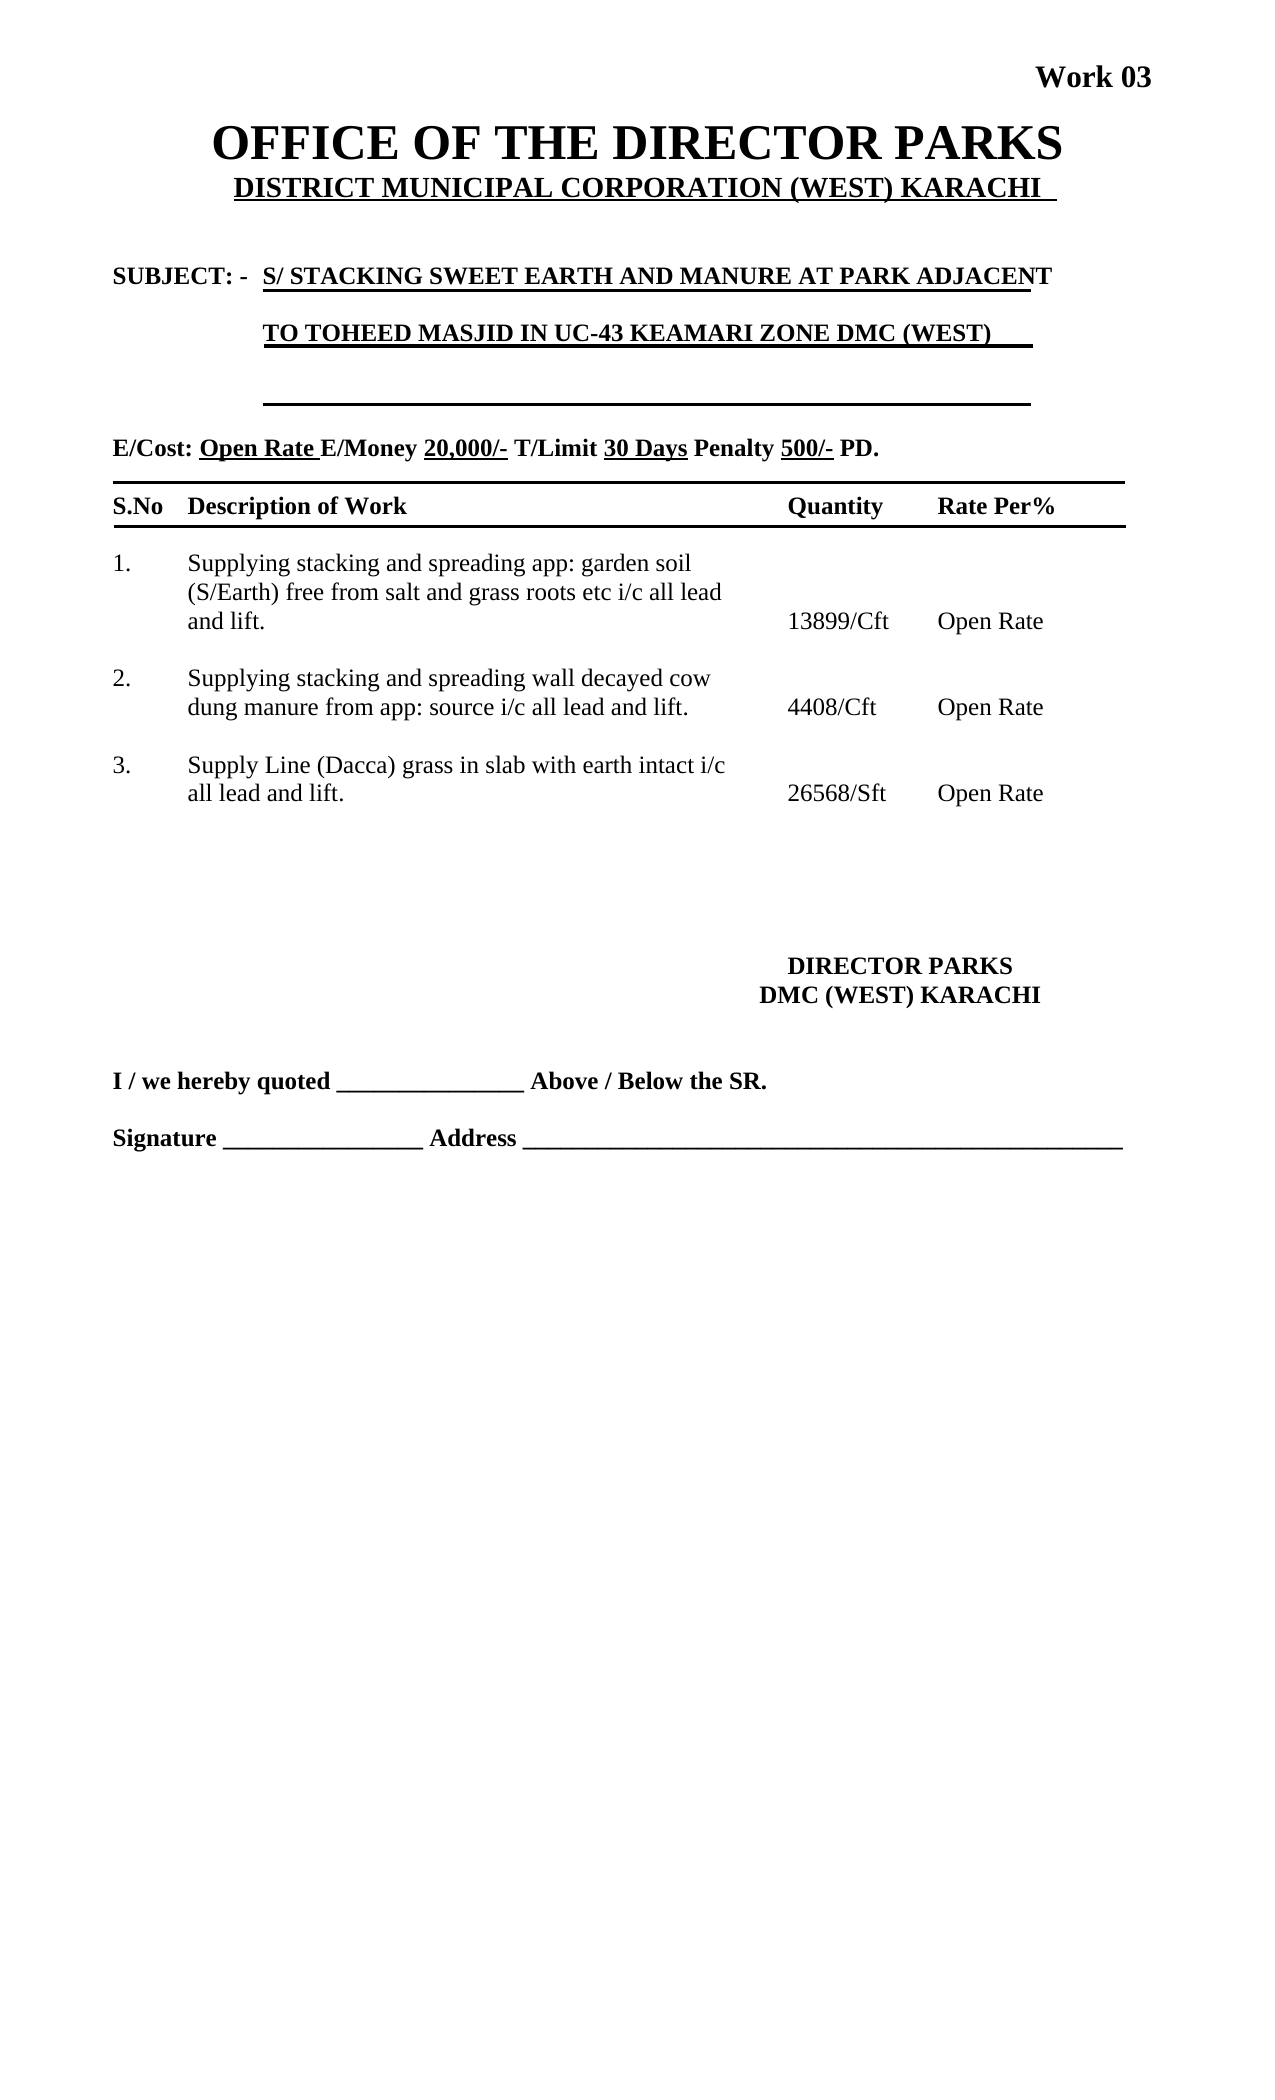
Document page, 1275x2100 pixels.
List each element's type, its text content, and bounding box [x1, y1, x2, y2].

text S.No Description of Work Quantity Rate Per% [112, 491, 1162, 520]
text Signature ________________ Address ________________________________________________ [112, 1123, 1162, 1152]
text dung manure from app: source i/c all lead and lift. 4408/Cft Open Rate [112, 692, 1162, 721]
text and lift. 13899/Cft Open Rate [187, 606, 1162, 635]
text DISTRICT MUNICIPAL CORPORATION (WEST) KARACHI [112, 170, 1162, 203]
text all lead and lift. 26568/Sft Open Rate [112, 778, 1162, 807]
text SUBJECT: - S/ STACKING SWEET EARTH AND MANURE AT PARK ADJACENT [112, 261, 1162, 290]
text E/Cost: Open Rate E/Money 20,000/- T/Limit 30 Days Penalty 500/- PD. [112, 433, 1162, 462]
text (S/Earth) free from salt and grass roots etc i/c all lead [112, 577, 1162, 606]
text DMC (WEST) KARACHI [637, 980, 1162, 1008]
text TO TOHEED MASJID IN UC-43 KEAMARI ZONE DMC (WEST) [262, 318, 1162, 347]
text OFFICE OF THE DIRECTOR PARKS [112, 112, 1162, 170]
text 1. Supplying stacking and spreading app: garden soil [112, 548, 1162, 577]
text 3. Supply Line (Dacca) grass in slab with earth intact i/c [112, 750, 1162, 778]
text 2. Supplying stacking and spreading wall decayed cow [112, 663, 1162, 692]
text DIRECTOR PARKS [637, 951, 1162, 980]
text I / we hereby quoted _______________ Above / Below the SR. [112, 1066, 1162, 1095]
